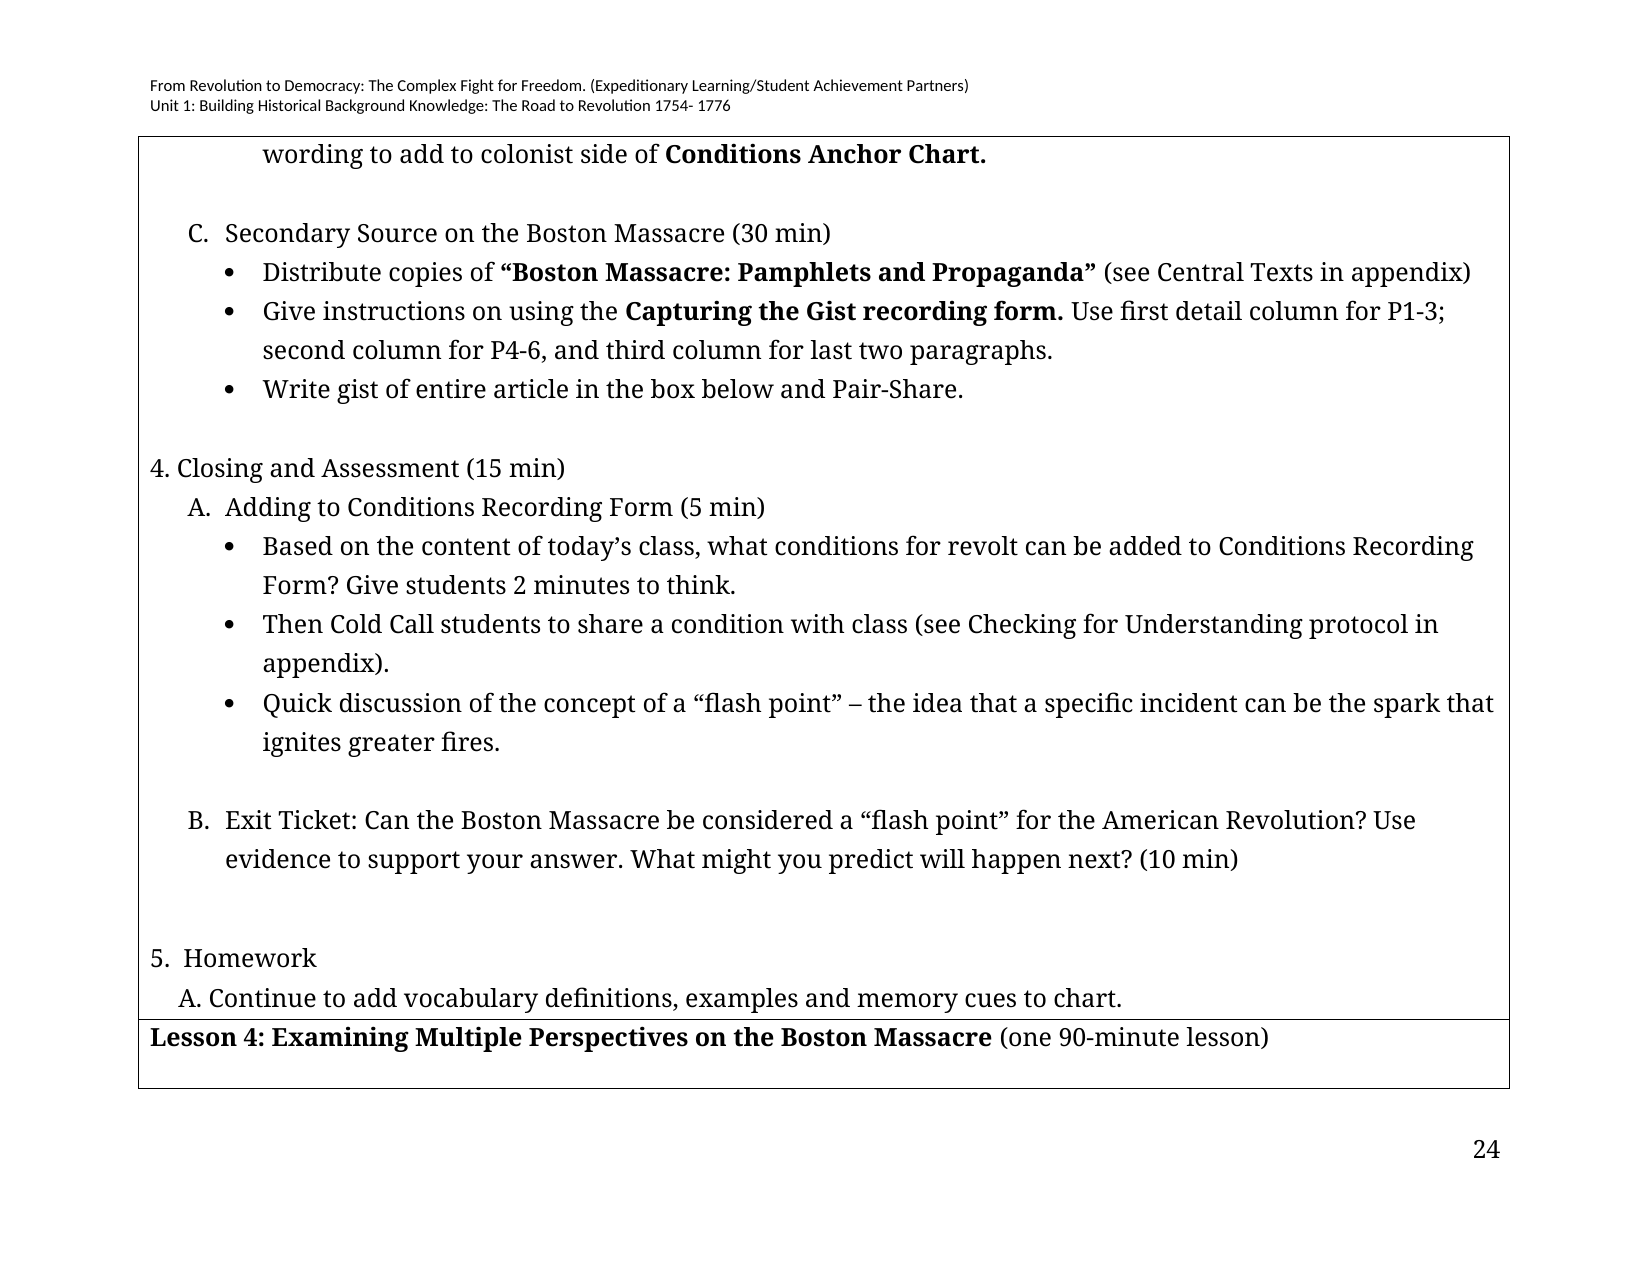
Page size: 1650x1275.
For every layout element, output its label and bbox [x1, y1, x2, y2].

table_cell [139, 1020, 1509, 1088]
table_cell [139, 137, 1509, 1019]
